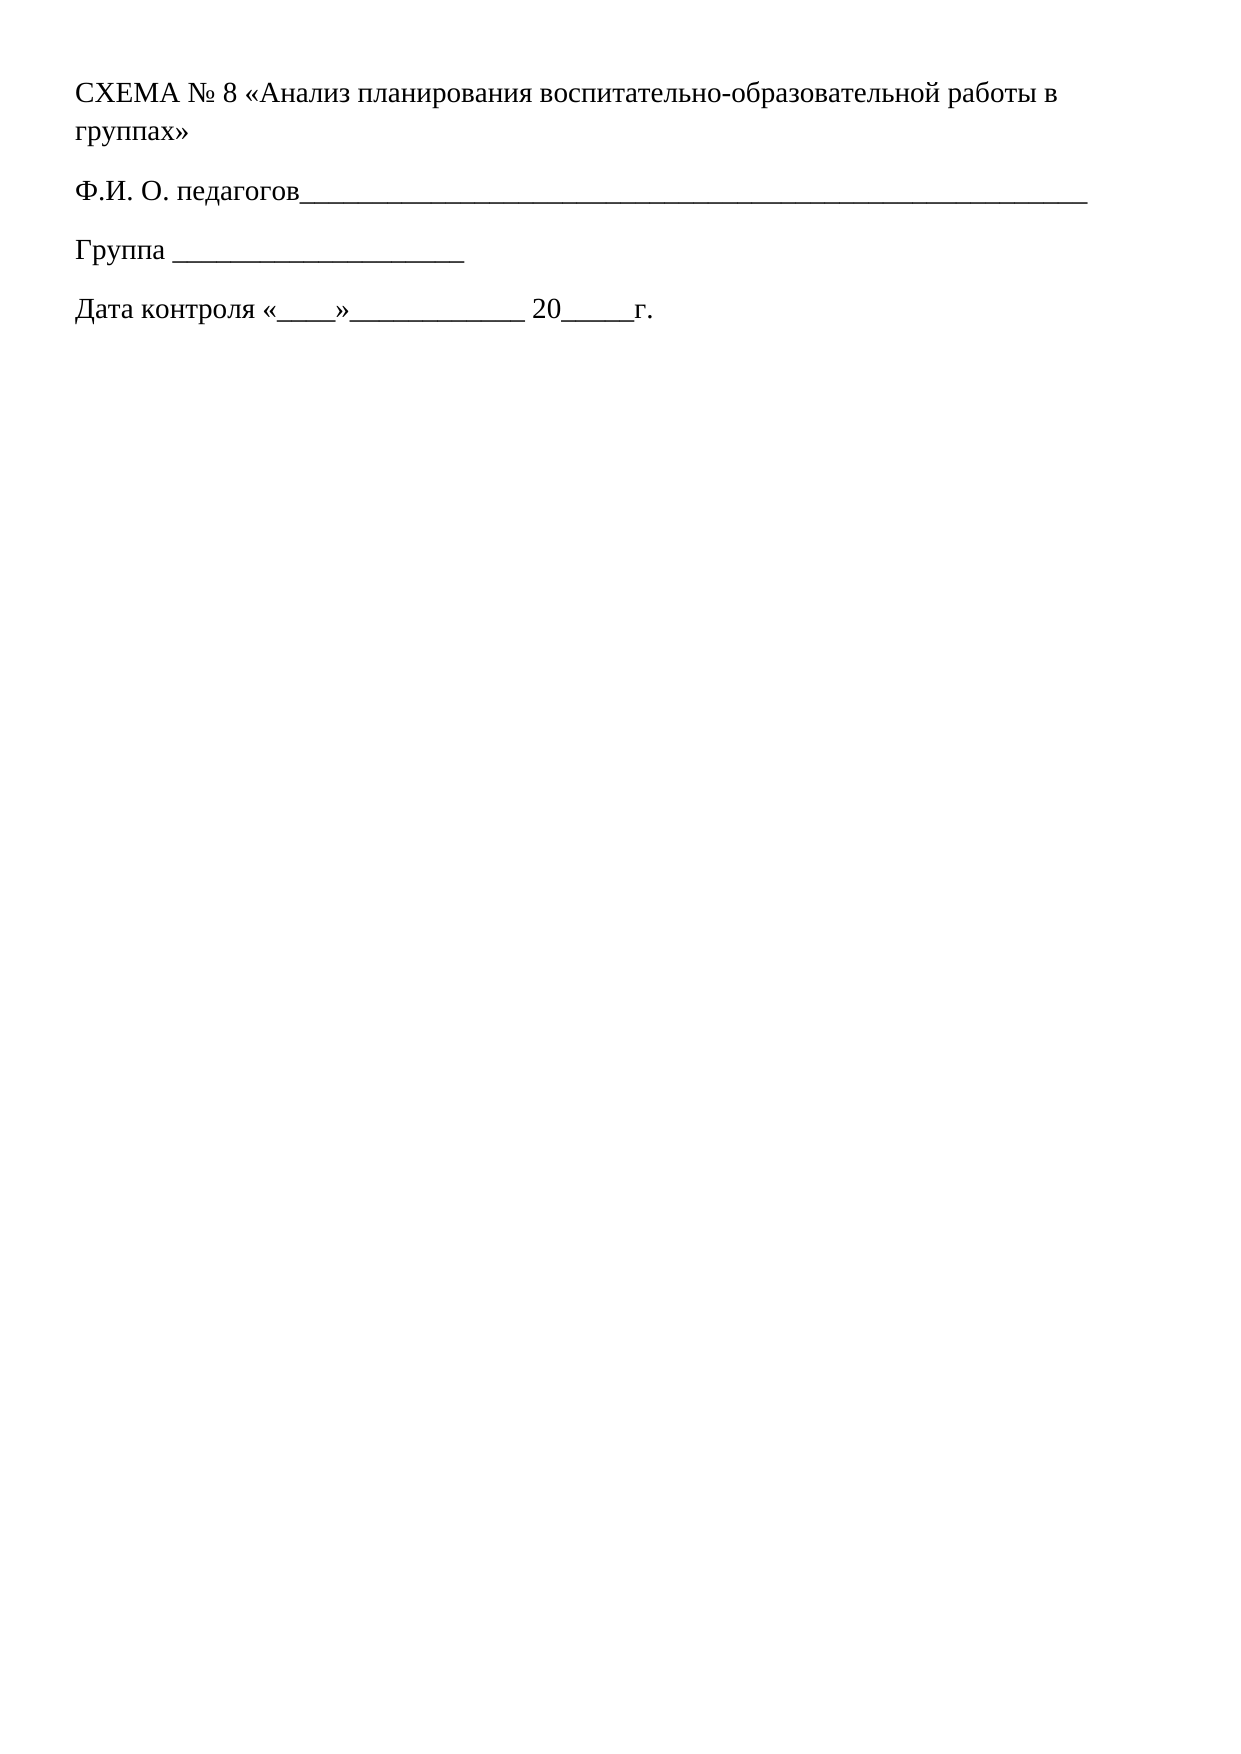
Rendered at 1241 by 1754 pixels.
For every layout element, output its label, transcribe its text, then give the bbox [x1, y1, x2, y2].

text Ф.И. О. педагогов______________________________________________________ [75, 173, 1165, 206]
text Дата контроля «____»____________ 20_____г. [75, 292, 1165, 325]
text Группа ____________________ [75, 232, 1165, 266]
text СХЕМА № 8 «Анализ планирования воспитательно-образовательной работы в группах» [75, 75, 1165, 147]
